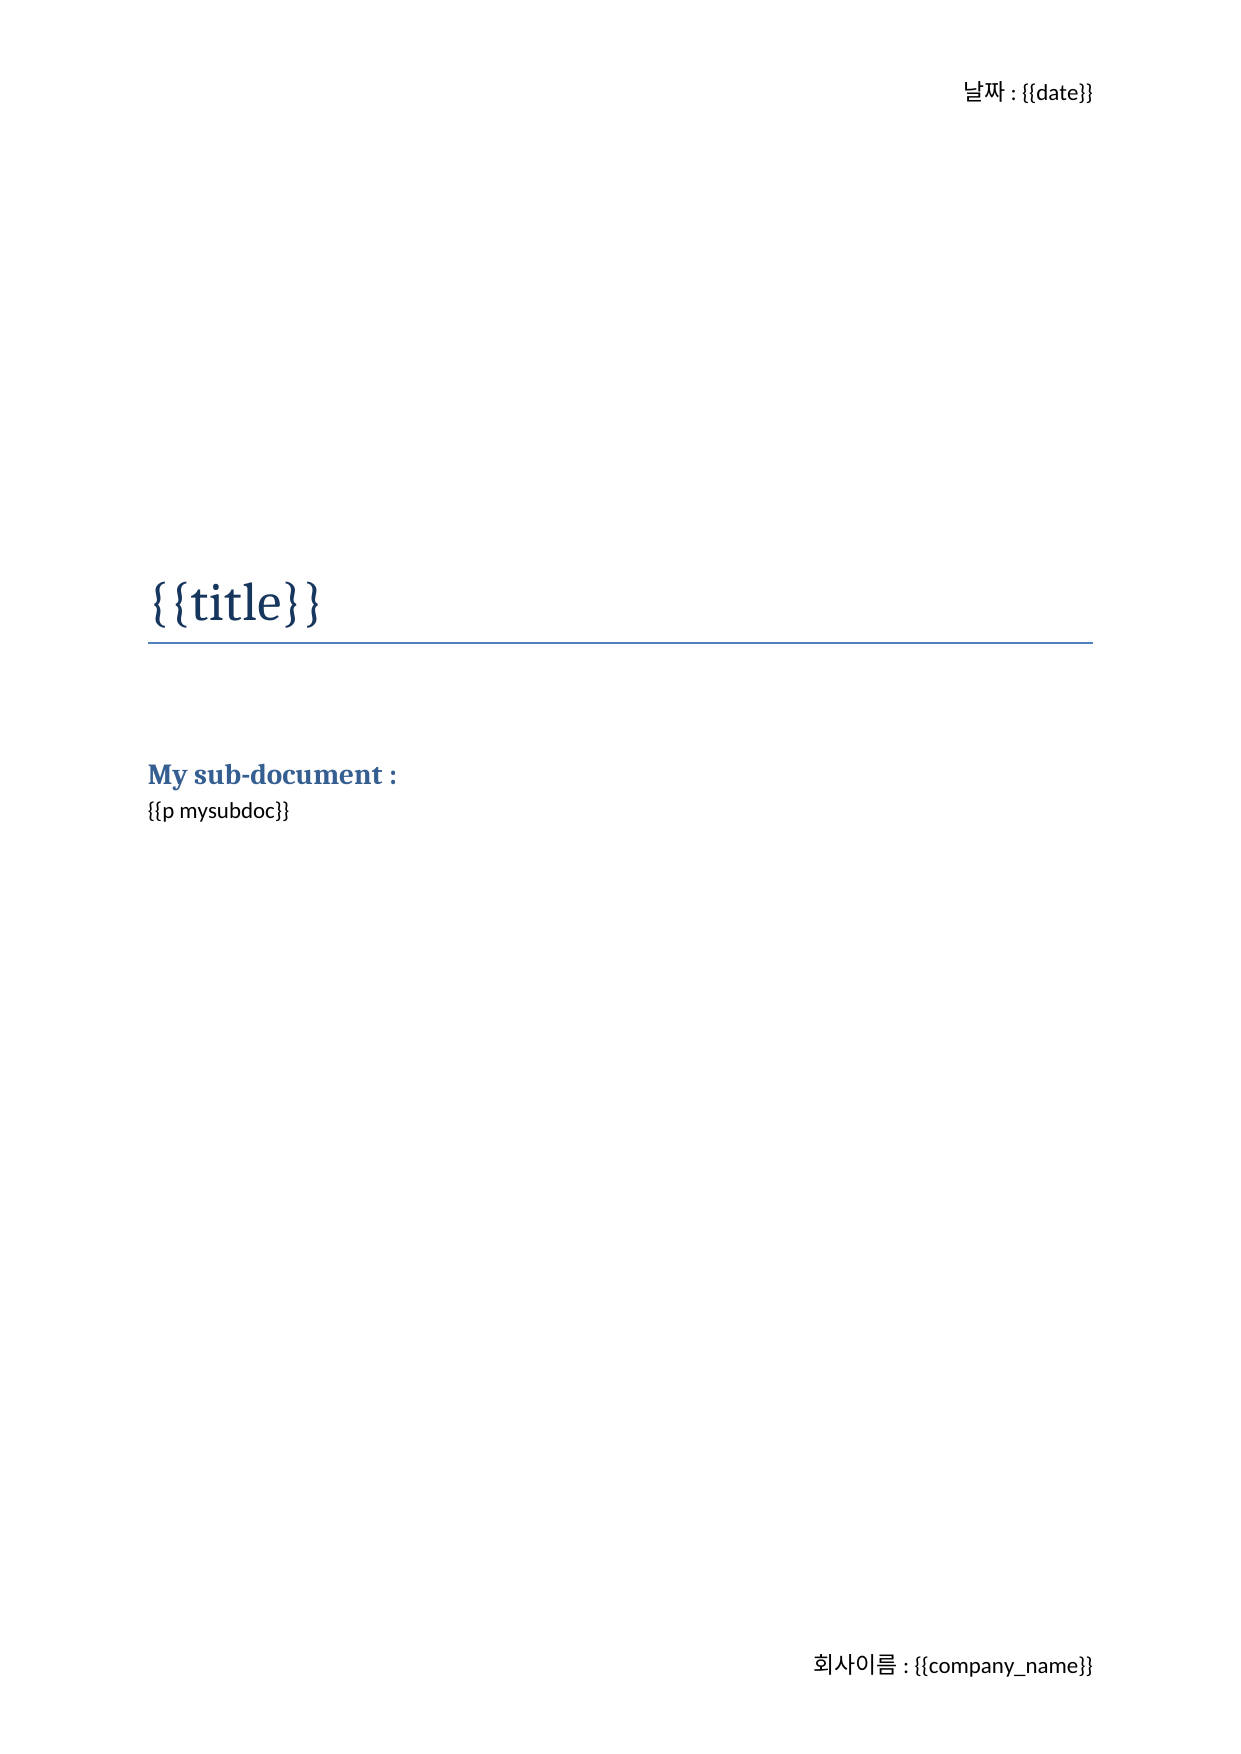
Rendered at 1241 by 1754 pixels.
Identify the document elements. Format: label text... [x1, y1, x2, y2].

text {{p mysubdoc}} [148, 796, 1093, 824]
subtitle My sub-document : [148, 758, 1093, 791]
title {{title}} [148, 572, 1093, 642]
